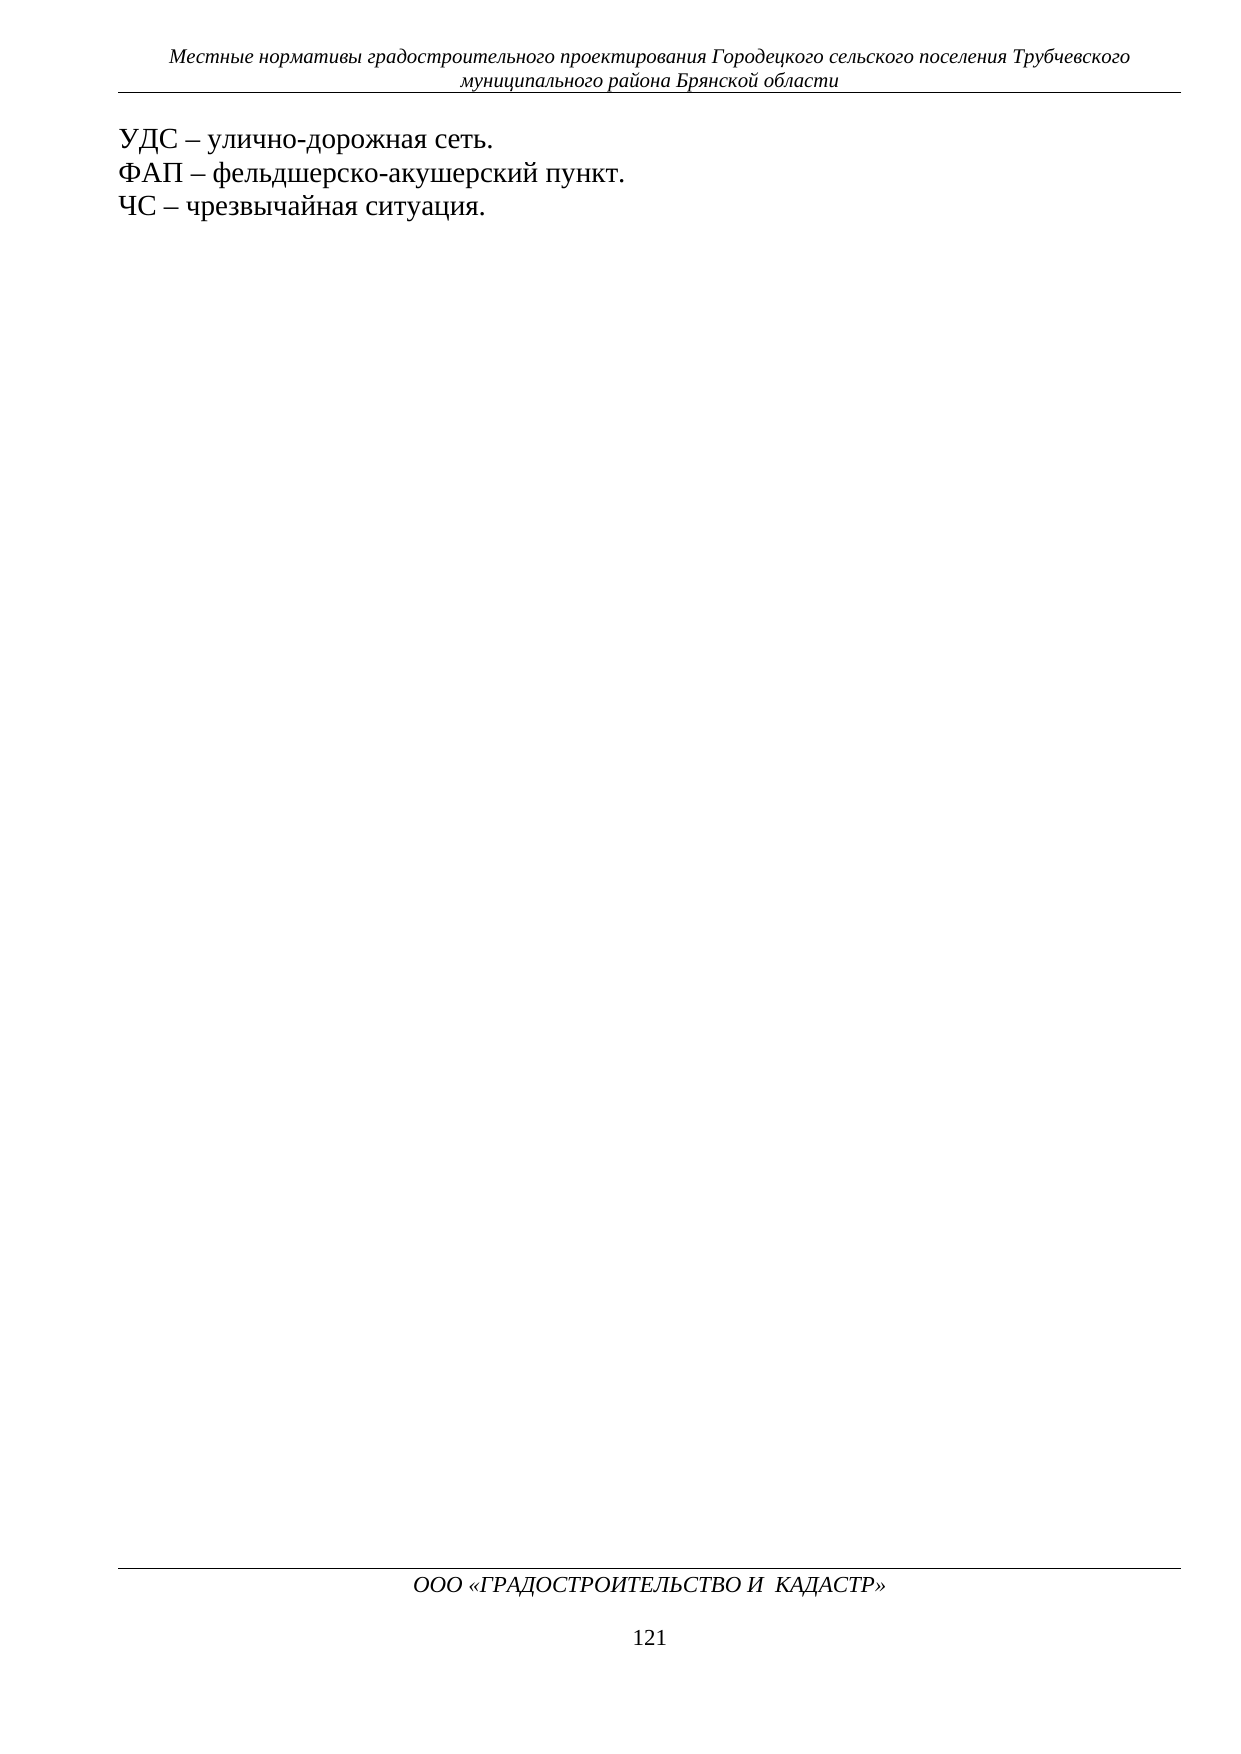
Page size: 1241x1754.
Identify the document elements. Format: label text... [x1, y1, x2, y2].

text УДС – улично-дорожная сеть. [118, 121, 1181, 155]
text ЧС – чрезвычайная ситуация. [118, 188, 1181, 222]
text ФАП – фельдшерско-акушерский пункт. [118, 155, 1181, 188]
